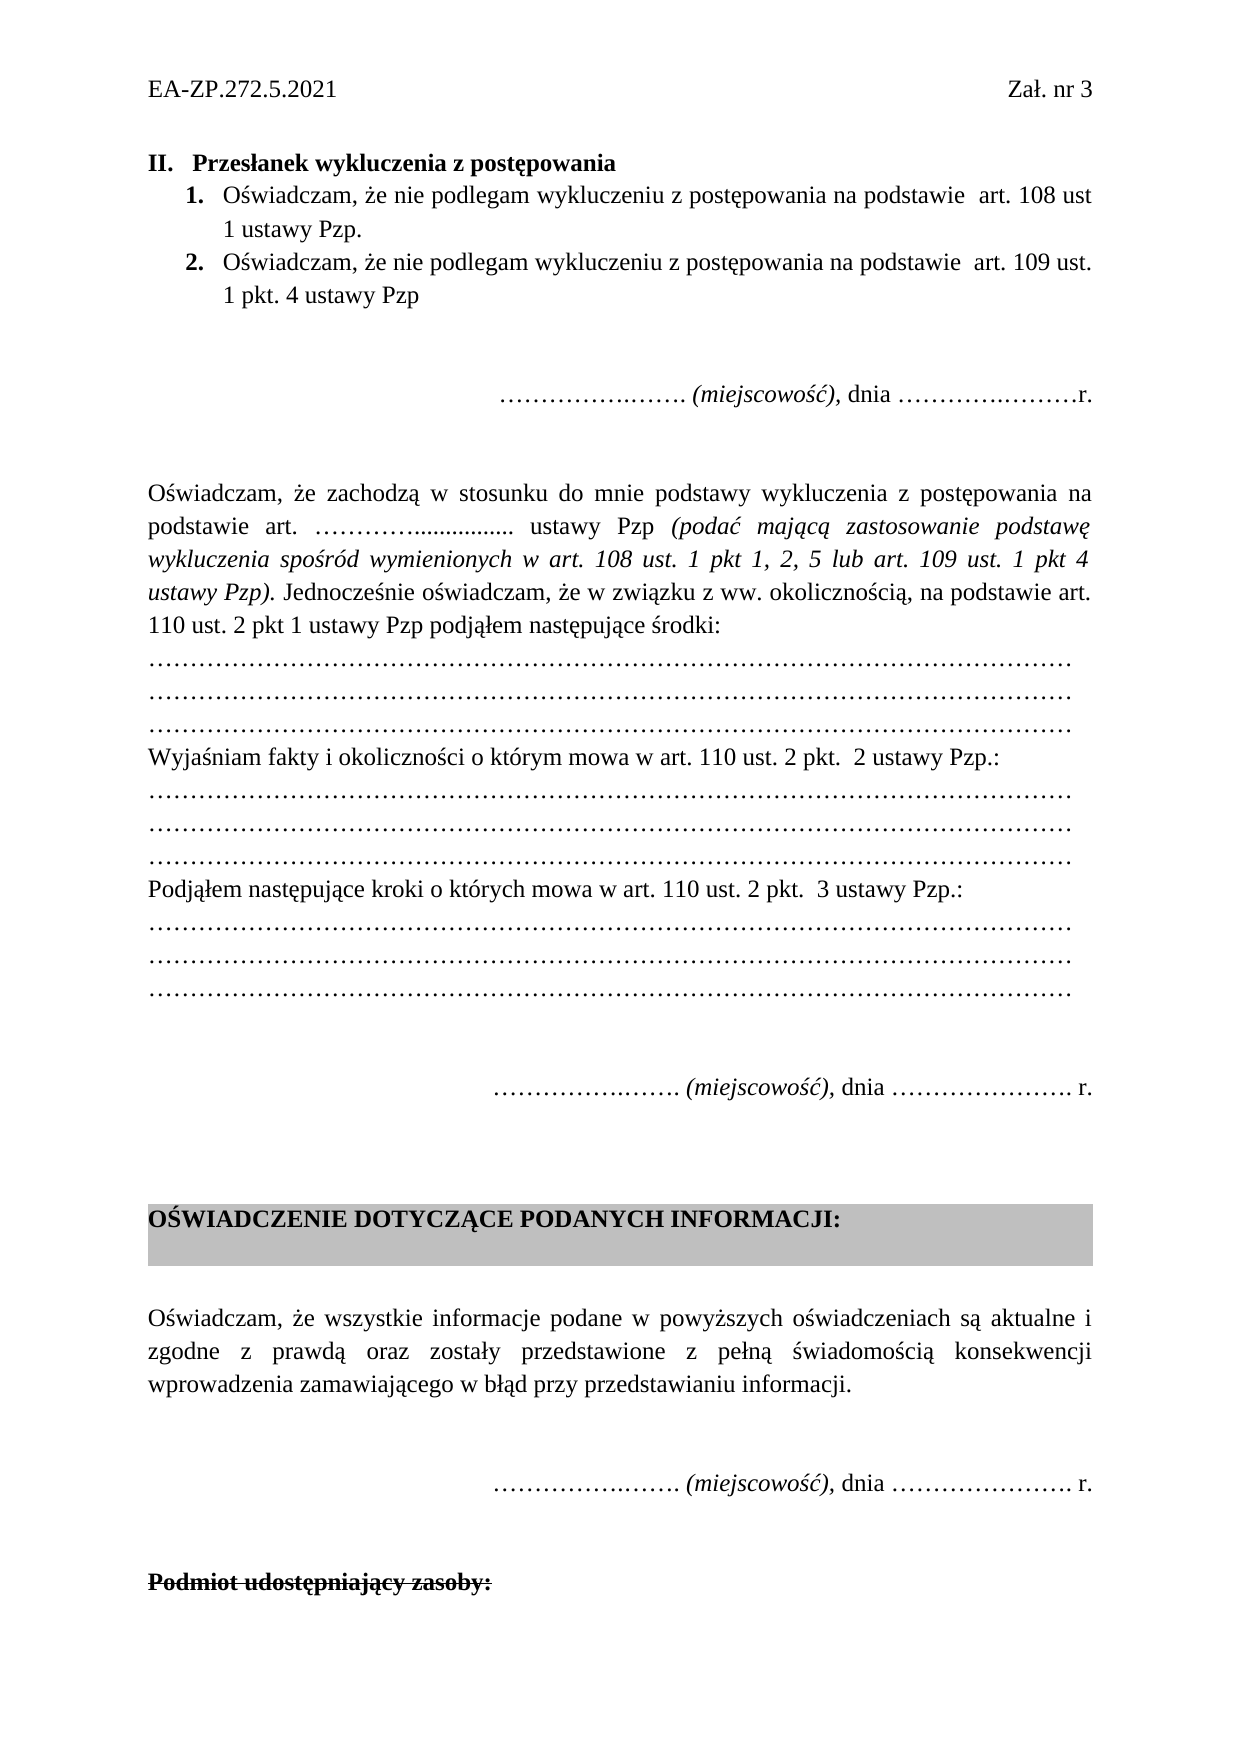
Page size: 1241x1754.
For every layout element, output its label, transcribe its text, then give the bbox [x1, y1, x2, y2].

list Oświadczam, że nie podlegam wykluczeniu z postępowania na podstawie art. 109 ust. 1 pkt. 4 ustawy Pzp [185, 247, 1093, 308]
text Wyjaśniam fakty i okoliczności o którym mowa w art. 110 ust. 2 pkt. 2 ustawy Pzp.: [148, 742, 1093, 771]
text Oświadczam, że wszystkie informacje podane w powyższych oświadczeniach są aktualne i zgodne z prawdą oraz zostały przedstawione z pełną świadomością konsekwencji wprowadzenia zamawiającego w błąd przy przedstawianiu informacji. [148, 1303, 1093, 1398]
text …………….……. (miejscowość), dnia …………………. r. [148, 1468, 1093, 1497]
text Podmiot udostępniający zasoby: [148, 1567, 1093, 1596]
list Przesłanek wykluczenia z postępowania [148, 148, 1093, 176]
text Podjąłem następujące kroki o których mowa w art. 110 ust. 2 pkt. 3 ustawy Pzp.: [148, 874, 1093, 903]
text OŚWIADCZENIE DOTYCZĄCE PODANYCH INFORMACJI: [148, 1204, 1093, 1233]
text Oświadczam, że zachodzą w stosunku do mnie podstawy wykluczenia z postępowania na podstawie art. …………................ ustawy Pzp (podać mającą zastosowanie podstawę wykluczenia spośród wymienionych w art. 108 ust. 1 pkt 1, 2, 5 lub art. 109 ust. 1 pkt 4 ustawy Pzp). Jednocześnie oświadczam, że w związku z ww. okolicznością, na podstawie art. 110 ust. 2 pkt 1 ustawy Pzp podjąłem następujące środki: [148, 478, 1093, 639]
text …………….……. (miejscowość), dnia ………….………r. [148, 379, 1093, 407]
text ……………………………………………………………………………………………………………………………………………………………………………………………………………………………………………………………………………………………………… [148, 775, 1093, 870]
text …………….……. (miejscowość), dnia …………………. r. [148, 1072, 1093, 1101]
text ……………………………………………………………………………………………………………………………………………………………………………………………………………………………………………………………………………………………………… [148, 643, 1093, 738]
text ……………………………………………………………………………………………………………………………………………………………………………………………………………………………………………………………………………………………………… [148, 907, 1093, 1002]
list Oświadczam, że nie podlegam wykluczeniu z postępowania na podstawie art. 108 ust 1 ustawy Pzp. [185, 181, 1093, 242]
